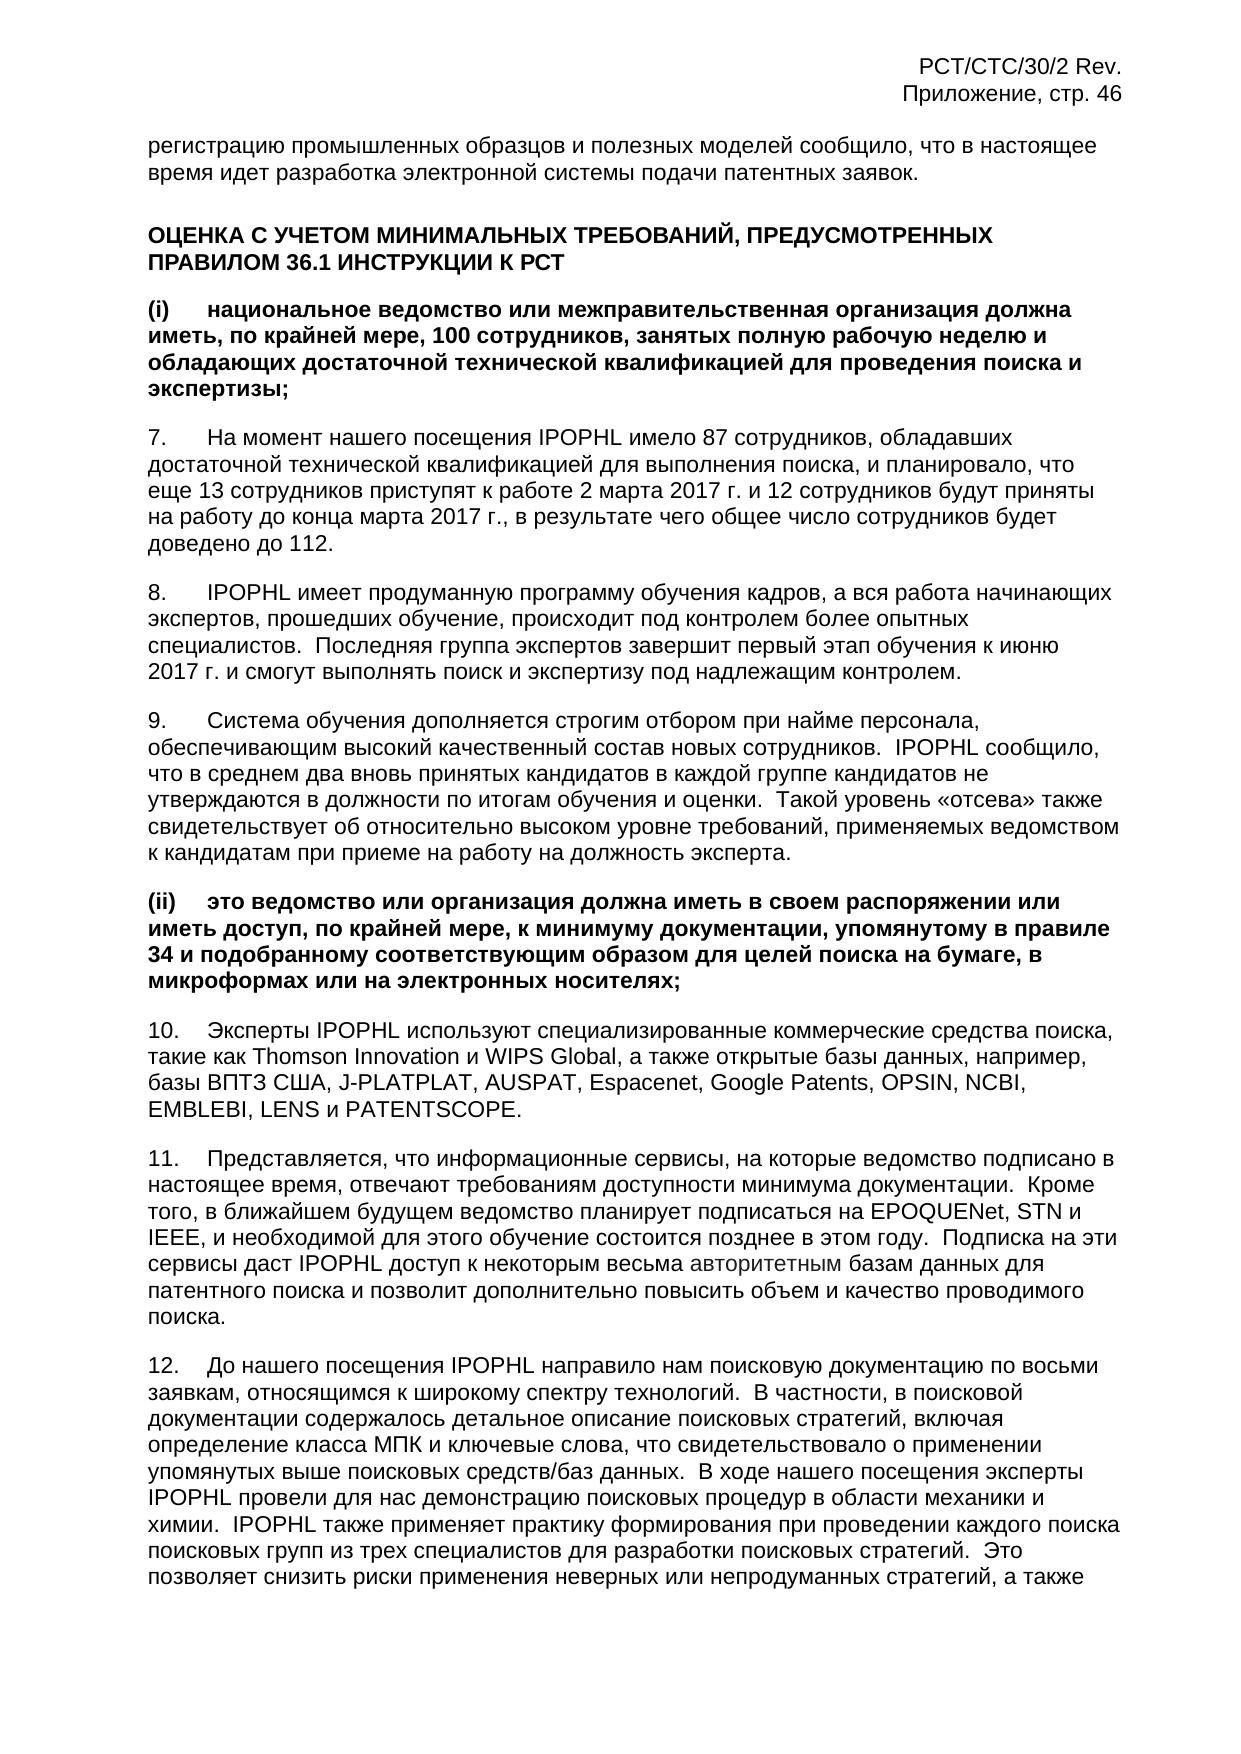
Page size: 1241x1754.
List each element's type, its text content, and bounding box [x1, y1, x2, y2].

text (i) национальное ведомство или межправительственная организация должна иметь, по крайней мере, 100 сотрудников, занятых полную рабочую неделю и обладающих достаточной технической квалификацией для проведения поиска и экспертизы; [148, 296, 1122, 401]
text Представляется, что информационные сервисы, на которые ведомство подписано в настоящее время, отвечают требованиям доступности минимума документации. Кроме того, в ближайшем будущем ведомство планирует подписаться на EPOQUENet, STN и IEEE, и необходимой для этого обучение состоится позднее в этом году. Подписка на эти сервисы даст IPOPHL доступ к некоторым весьма авторитетным базам данных для патентного поиска и позволит дополнительно повысить объем и качество проводимого поиска. [148, 1145, 1122, 1329]
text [148, 132, 1122, 185]
text (ii) это ведомство или организация должна иметь в своем распоряжении или иметь доступ, по крайней мере, к минимуму документации, упомянутому в правиле 34 и подобранному соответствующим образом для целей поиска на бумаге, в микроформах или на электронных носителях; [148, 888, 1122, 994]
text На момент нашего посещения IPOPHL имело 87 сотрудников, обладавших достаточной технической квалификацией для выполнения поиска, и планировало, что еще 13 сотрудников приступят к работе 2 марта 2017 г. и 12 сотрудников будут приняты на работу до конца марта 2017 г., в результате чего общее число сотрудников будет доведено до 112. [148, 424, 1122, 556]
text Система обучения дополняется строгим отбором при найме персонала, обеспечивающим высокий качественный состав новых сотрудников. IPOPHL сообщило, что в среднем два вновь принятых кандидатов в каждой группе кандидатов не утверждаются в должности по итогам обучения и оценки. Такой уровень «отсева» также свидетельствует об относительно высоком уровне требований, применяемых ведомством к кандидатам при приеме на работу на должность эксперта. [148, 707, 1122, 865]
text IPOPHL имеет продуманную программу обучения кадров, а вся работа начинающих экспертов, прошедших обучение, происходит под контролем более опытных специалистов. Последняя группа экспертов завершит первый этап обучения к июню 2017 г. и смогут выполнять поиск и экспертизу под надлежащим контролем. [148, 579, 1122, 684]
subtitle ОЦЕНКА с учетом минимальных требований, предусмотренных Правилом 36.1 Инструкции к РСТ [148, 222, 1122, 275]
text Эксперты IPOPHL используют специализированные коммерческие средства поиска, такие как Thomson Innovation и WIPS Global, а также открытые базы данных, например, базы ВПТЗ США, J-PLATPLAT, AUSPAT, Espacenet, Google Patents, OPSIN, NCBI, EMBLEBI, LENS и PATENTSCOPE. [148, 1017, 1122, 1122]
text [148, 1352, 1122, 1589]
